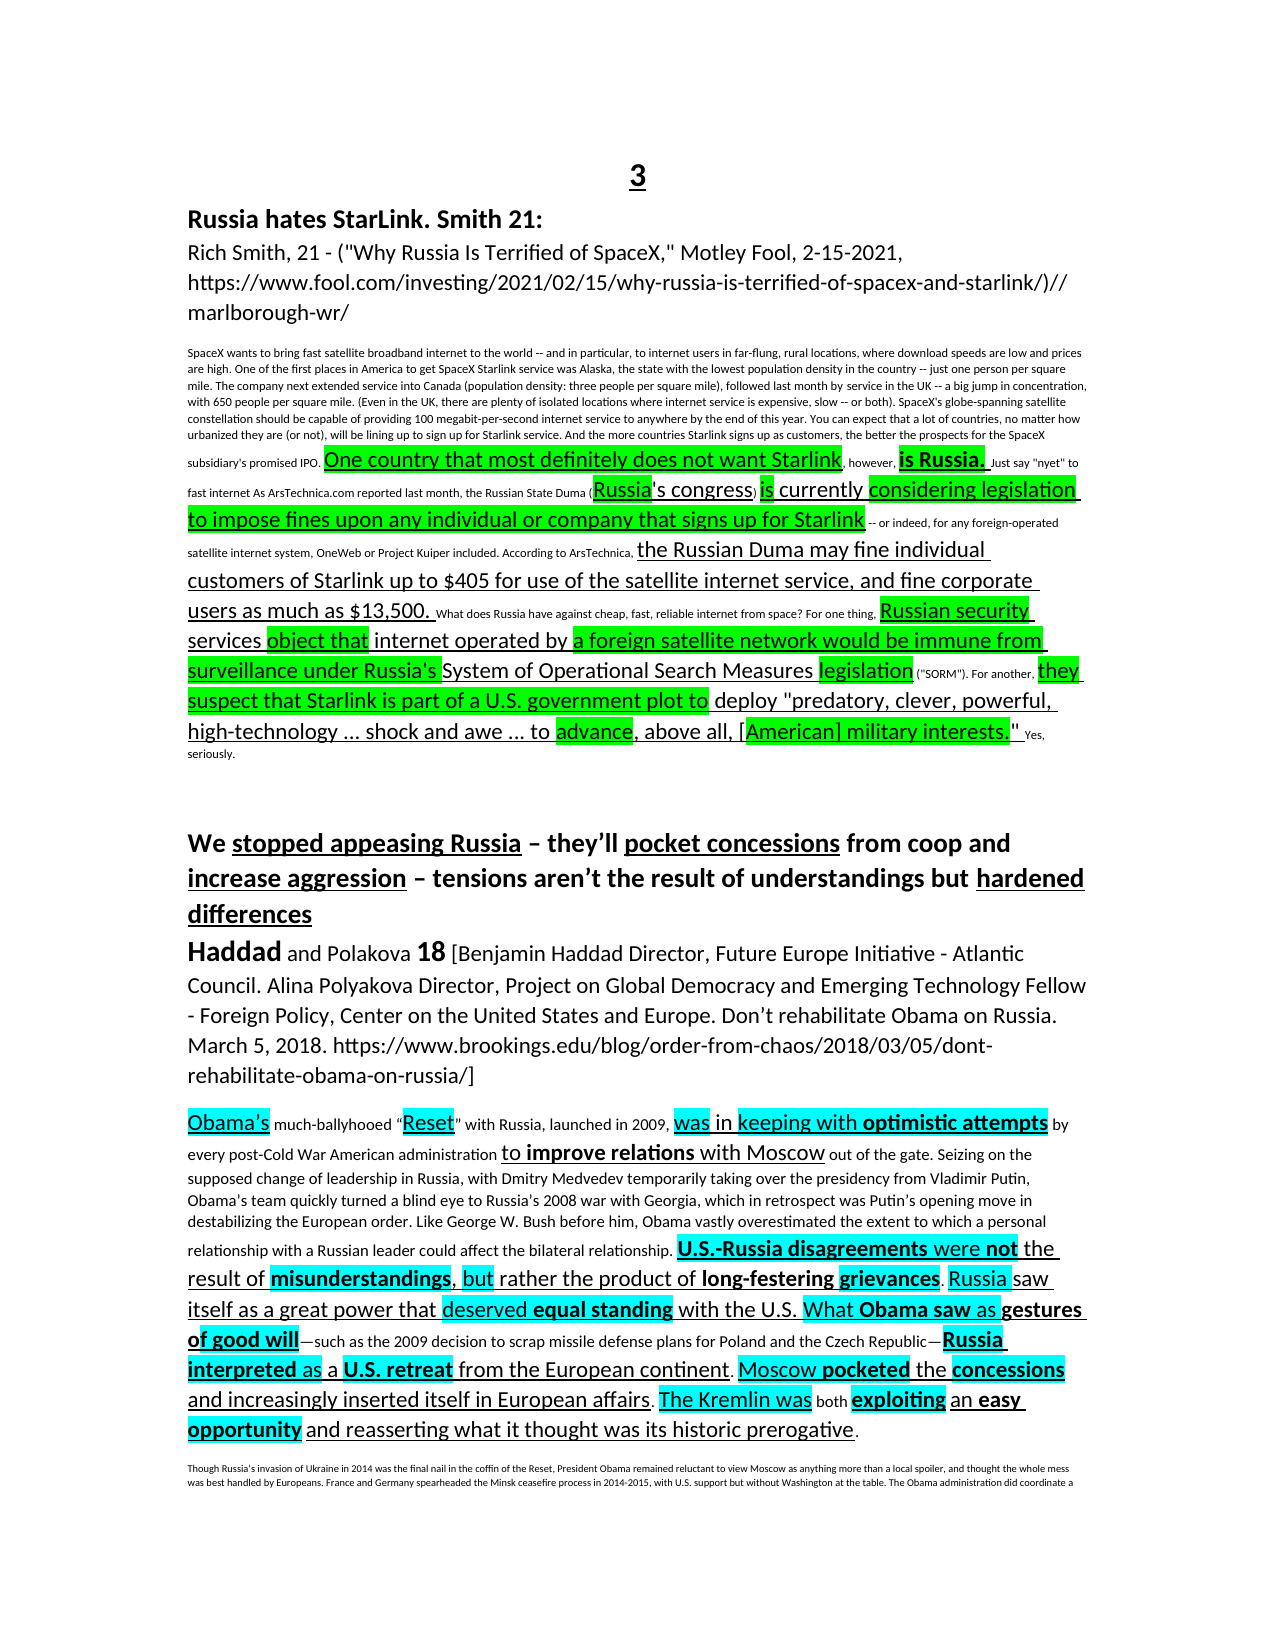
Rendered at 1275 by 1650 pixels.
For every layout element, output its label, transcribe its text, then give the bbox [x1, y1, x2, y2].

subtitle We stopped appeasing Russia – they’ll pocket concessions from coop and increase aggression – tensions aren’t the result of understandings but hardened differences [187, 826, 1087, 930]
subtitle Russia hates StarLink. Smith 21: [187, 202, 1087, 235]
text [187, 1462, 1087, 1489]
text SpaceX wants to bring fast satellite broadband internet to the world -- and in particular, to internet users in far-flung, rural locations, where download speeds are low and prices are high. One of the first places in America to get SpaceX Starlink service was Alaska, the state with the lowest population density in the country -- just one person per square mile. The company next extended service into Canada (population density: three people per square mile), followed last month by service in the UK -- a big jump in concentration, with 650 people per square mile. (Even in the UK, there are plenty of isolated locations where internet service is expensive, slow -- or both). SpaceX's globe-spanning satellite constellation should be capable of providing 100 megabit-per-second internet service to anywhere by the end of this year. You can expect that a lot of countries, no matter how urbanized they are (or not), will be lining up to sign up for Starlink service. And the more countries Starlink signs up as customers, the better the prospects for the SpaceX subsidiary's promised IPO. One country that most definitely does not want Starlink, however, is Russia. Just say "nyet" to fast internet As ArsTechnica.com reported last month, the Russian State Duma (Russia's congress) is currently considering legislation to impose fines upon any individual or company that signs up for Starlink -- or indeed, for any foreign-operated satellite internet system, OneWeb or Project Kuiper included. According to ArsTechnica, the Russian Duma may fine individual customers of Starlink up to $405 for use of the satellite internet service, and fine corporate users as much as $13,500. What does Russia have against cheap, fast, reliable internet from space? For one thing, Russian security services object that internet operated by a foreign satellite network would be immune from surveillance under Russia's System of Operational Search Measures legislation ("SORM"). For another, they suspect that Starlink is part of a U.S. government plot to deploy "predatory, clever, powerful, high-technology ... shock and awe ... to advance, above all, [American] military interests." Yes, seriously. [187, 345, 1087, 761]
text Rich Smith, 21 - ("Why Russia Is Terrified of SpaceX," Motley Fool, 2-15-2021, https://www.fool.com/investing/2021/02/15/why-russia-is-terrified-of-spacex-and-starlink/)//marlborough-wr/ [187, 238, 1087, 326]
subtitle 3 [187, 154, 1087, 195]
text Obama’s much-ballyhooed “Reset” with Russia, launched in 2009, was in keeping with optimistic attempts by every post-Cold War American administration to improve relations with Moscow out of the gate. Seizing on the supposed change of leadership in Russia, with Dmitry Medvedev temporarily taking over the presidency from Vladimir Putin, Obama’s team quickly turned a blind eye to Russia’s 2008 war with Georgia, which in retrospect was Putin’s opening move in destabilizing the European order. Like George W. Bush before him, Obama vastly overestimated the extent to which a personal relationship with a Russian leader could affect the bilateral relationship. U.S.-Russia disagreements were not the result of misunderstandings, but rather the product of long-festering grievances. Russia saw itself as a great power that deserved equal standing with the U.S. What Obama saw as gestures of good will—such as the 2009 decision to scrap missile defense plans for Poland and the Czech Republic—Russia interpreted as a U.S. retreat from the European continent. Moscow pocketed the concessions and increasingly inserted itself in European affairs. The Kremlin was both exploiting an easy opportunity and reasserting what it thought was its historic prerogative. [187, 1320, 1087, 1443]
text Obama’s much-ballyhooed “Reset” with Russia, launched in 2009, was in keeping with optimistic attempts by every post-Cold War American administration to improve relations with Moscow out of the gate. Seizing on the supposed change of leadership in Russia, with Dmitry Medvedev temporarily taking over the presidency from Vladimir Putin, Obama’s team quickly turned a blind eye to Russia’s 2008 war with Georgia, which in retrospect was Putin’s opening move in destabilizing the European order. Like George W. Bush before him, Obama vastly overestimated the extent to which a personal relationship with a Russian leader could affect the bilateral relationship. U.S.-Russia disagreements were not the result of misunderstandings, but rather the product of long-festering grievances. Russia saw itself as a great power that deserved equal standing with the U.S. What Obama saw as gestures of good will—such as the 2009 decision to scrap missile defense plans for Poland and the Czech Republic—Russia interpreted as a U.S. retreat from the European continent. Moscow pocketed the concessions and increasingly inserted itself in European affairs. The Kremlin was both exploiting an easy opportunity and reasserting what it thought was its historic prerogative. [187, 1108, 1087, 1319]
text Haddad and Polakova 18 [Benjamin Haddad Director, Future Europe Initiative - Atlantic Council. Alina Polyakova Director, Project on Global Democracy and Emerging Technology Fellow - Foreign Policy, Center on the United States and Europe. Don’t rehabilitate Obama on Russia. March 5, 2018. https://www.brookings.edu/blog/order-from-chaos/2018/03/05/dont-rehabilitate-obama-on-russia/] [187, 933, 1087, 1089]
